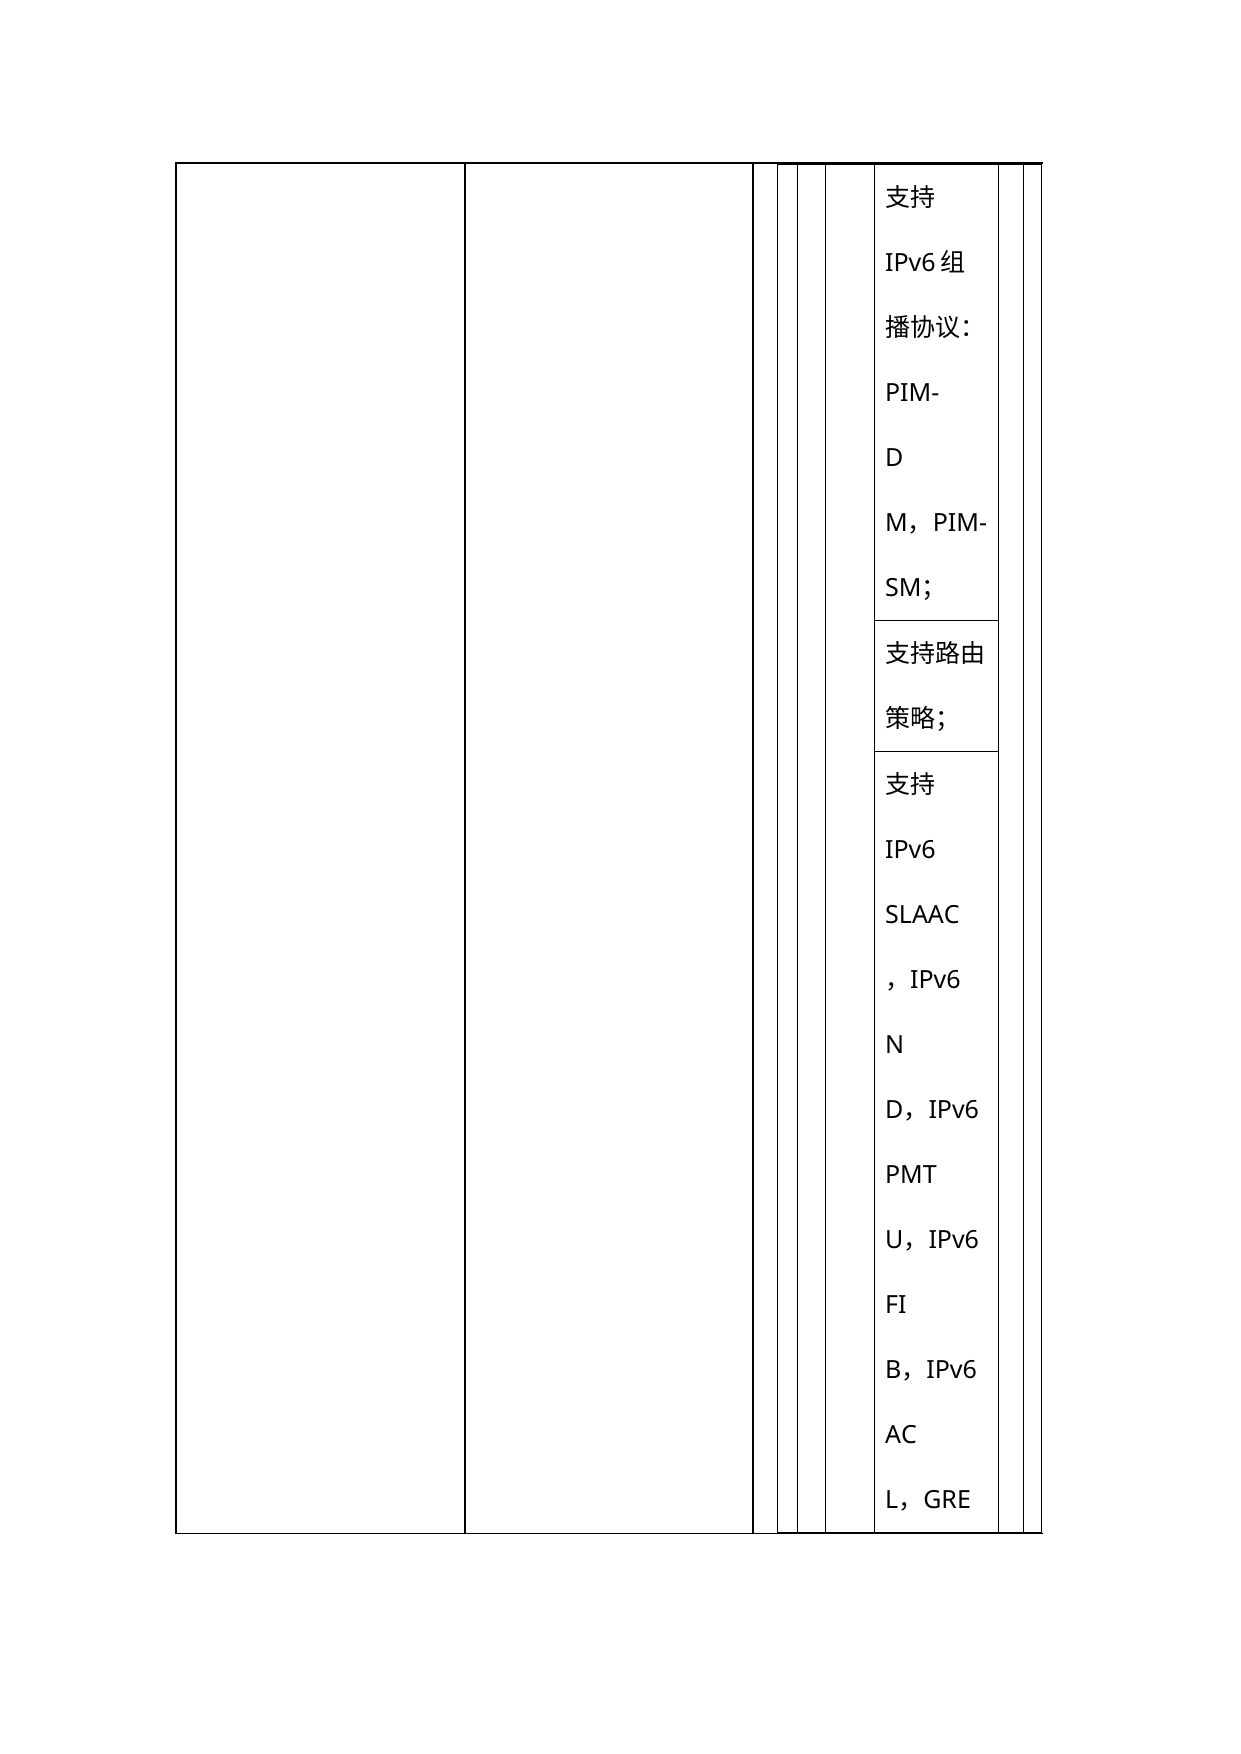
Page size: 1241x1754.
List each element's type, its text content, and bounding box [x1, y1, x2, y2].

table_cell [798, 165, 825, 1532]
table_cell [999, 165, 1023, 1532]
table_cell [1024, 165, 1041, 1532]
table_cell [754, 164, 777, 1533]
table_cell [177, 164, 464, 1533]
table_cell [826, 165, 874, 1532]
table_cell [778, 165, 797, 1532]
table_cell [875, 752, 998, 1532]
table_cell 参数说明：“以上参数为基本参数要求，供应商所投产品应满足或优于以上参数要求。” 备注：加★的重要技术参数必须提供证明材料（证明材料包括但不限于加盖厂商公章的技术参数说明、产品彩页、检测报告和功能截图等技术支持性文件。）加★参数不响应或未提供证明材料均为无效响应文件。 [875, 621, 998, 751]
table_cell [875, 165, 998, 620]
table_cell 1 [466, 164, 752, 1533]
